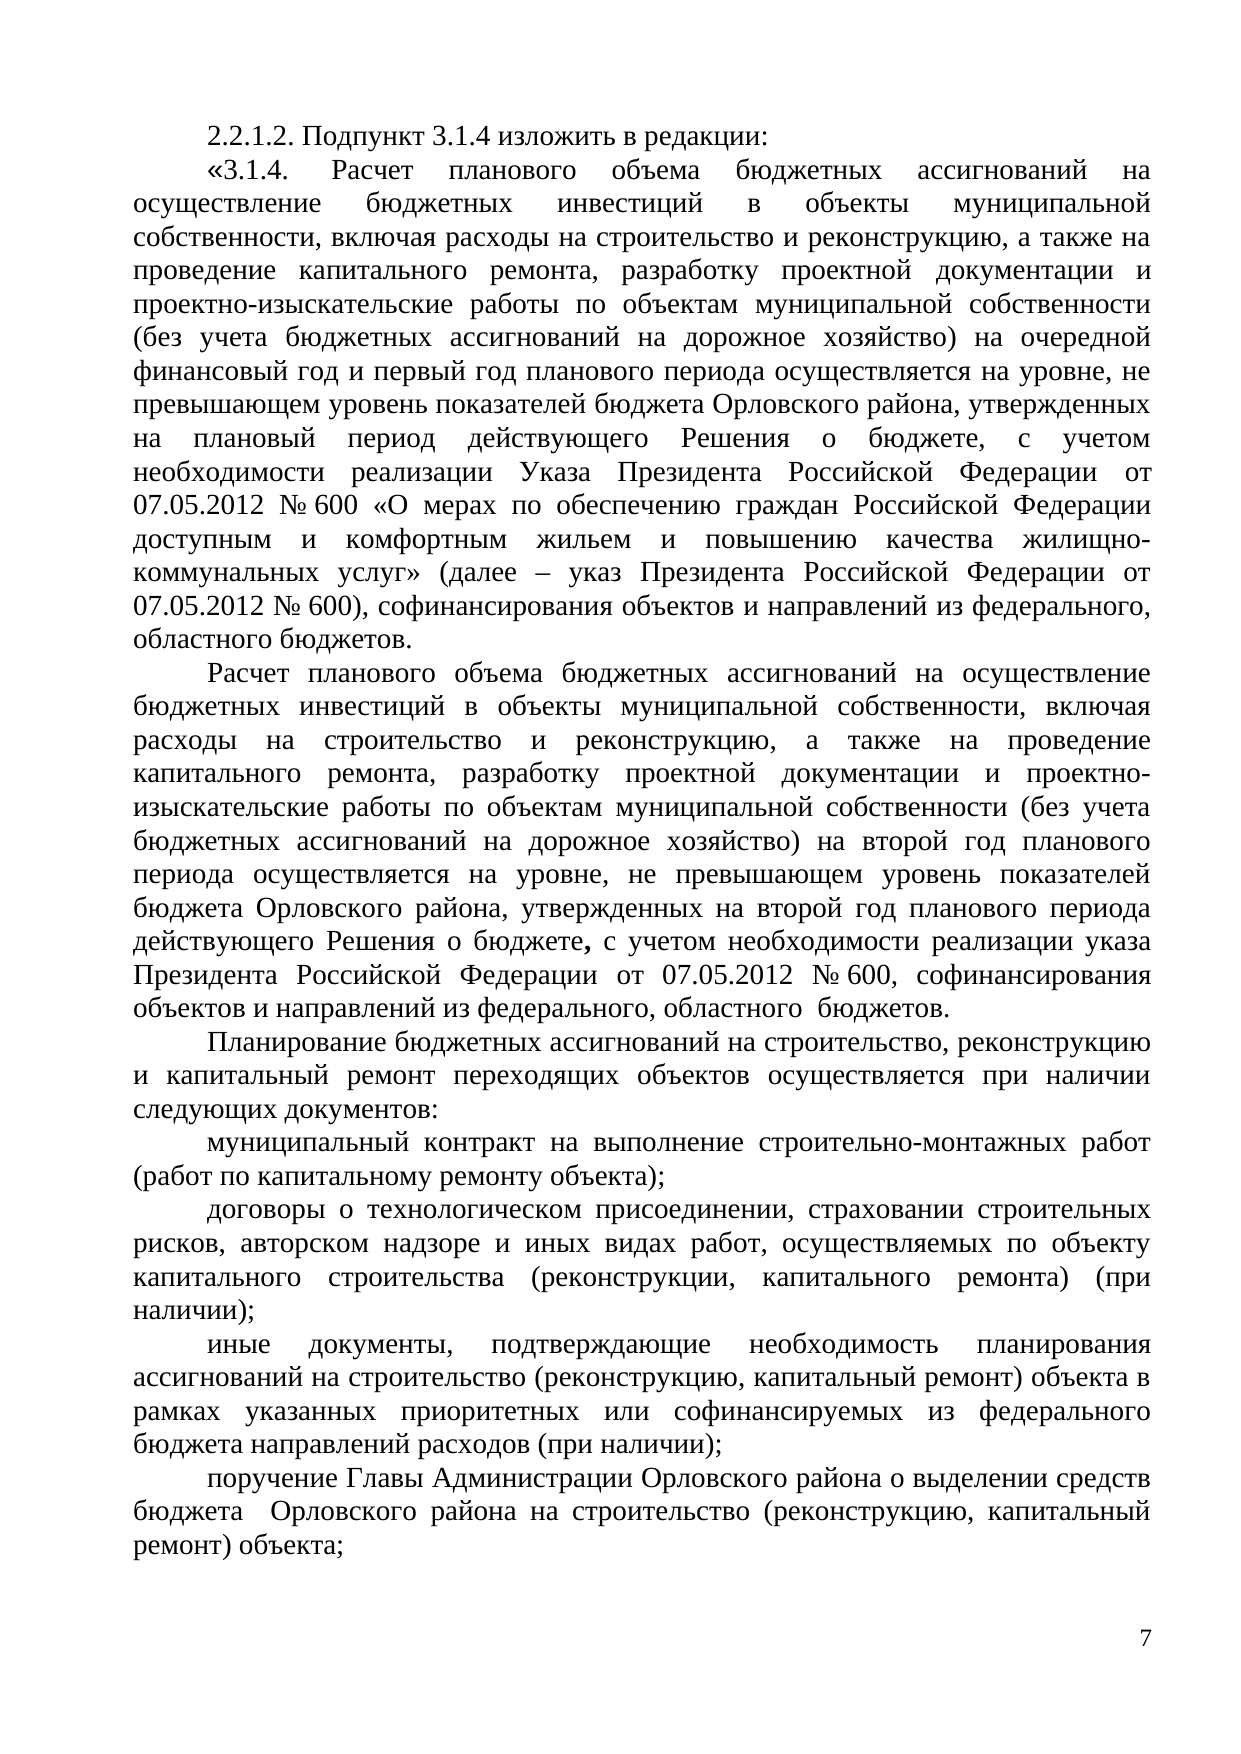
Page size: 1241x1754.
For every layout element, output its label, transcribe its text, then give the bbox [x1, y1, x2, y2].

text поручение Главы Администрации Орловского района о выделении средств бюджета Орловского района на строительство (реконструкцию, капитальный ремонт) объекта; [133, 1460, 1152, 1561]
text Планирование бюджетных ассигнований на строительство, реконструкцию и капитальный ремонт переходящих объектов осуществляется при наличии следующих документов: [133, 1024, 1152, 1124]
text муниципальный контракт на выполнение строительно-монтажных работ (работ по капитальному ремонту объекта); [133, 1124, 1152, 1192]
text 2.2.1.2. Подпункт 3.1.4 изложить в редакции: [133, 118, 1152, 152]
text «3.1.4. Расчет планового объема бюджетных ассигнований на осуществление бюджетных инвестиций в объекты муниципальной собственности, включая расходы на строительство и реконструкцию, а также на проведение капитального ремонта, разработку проектной документации и проектно-изыскательские работы по объектам муниципальной собственности (без учета бюджетных ассигнований на дорожное хозяйство) на очередной финансовый год и первый год планового периода осуществляется на уровне, не превышающем уровень показателей бюджета Орловского района, утвержденных на плановый период действующего Решения о бюджете, с учетом необходимости реализации Указа Президента Российской Федерации от 07.05.2012 № 600 «О мерах по обеспечению граждан Российской Федерации доступным и комфортным жильем и повышению качества жилищно-коммунальных услуг» (далее – указ Президента Российской Федерации от 07.05.2012 № 600), софинансирования объектов и направлений из федерального, областного бюджетов. [133, 152, 1152, 655]
text договоры о технологическом присоединении, страховании строительных рисков, авторском надзоре и иных видах работ, осуществляемых по объекту капитального строительства (реконструкции, капитального ремонта) (при наличии); [133, 1192, 1152, 1326]
text Расчет планового объема бюджетных ассигнований на осуществление бюджетных инвестиций в объекты муниципальной собственности, включая расходы на строительство и реконструкцию, а также на проведение капитального ремонта, разработку проектной документации и проектно-изыскательские работы по объектам муниципальной собственности (без учета бюджетных ассигнований на дорожное хозяйство) на второй год планового периода осуществляется на уровне, не превышающем уровень показателей бюджета Орловского района, утвержденных на второй год планового периода действующего Решения о бюджете, с учетом необходимости реализации указа Президента Российской Федерации от 07.05.2012 № 600, софинансирования объектов и направлений из федерального, областного бюджетов. [133, 655, 1152, 1024]
text иные документы, подтверждающие необходимость планирования ассигнований на строительство (реконструкцию, капитальный ремонт) объекта в рамках указанных приоритетных или софинансируемых из федерального бюджета направлений расходов (при наличии); [133, 1326, 1152, 1460]
